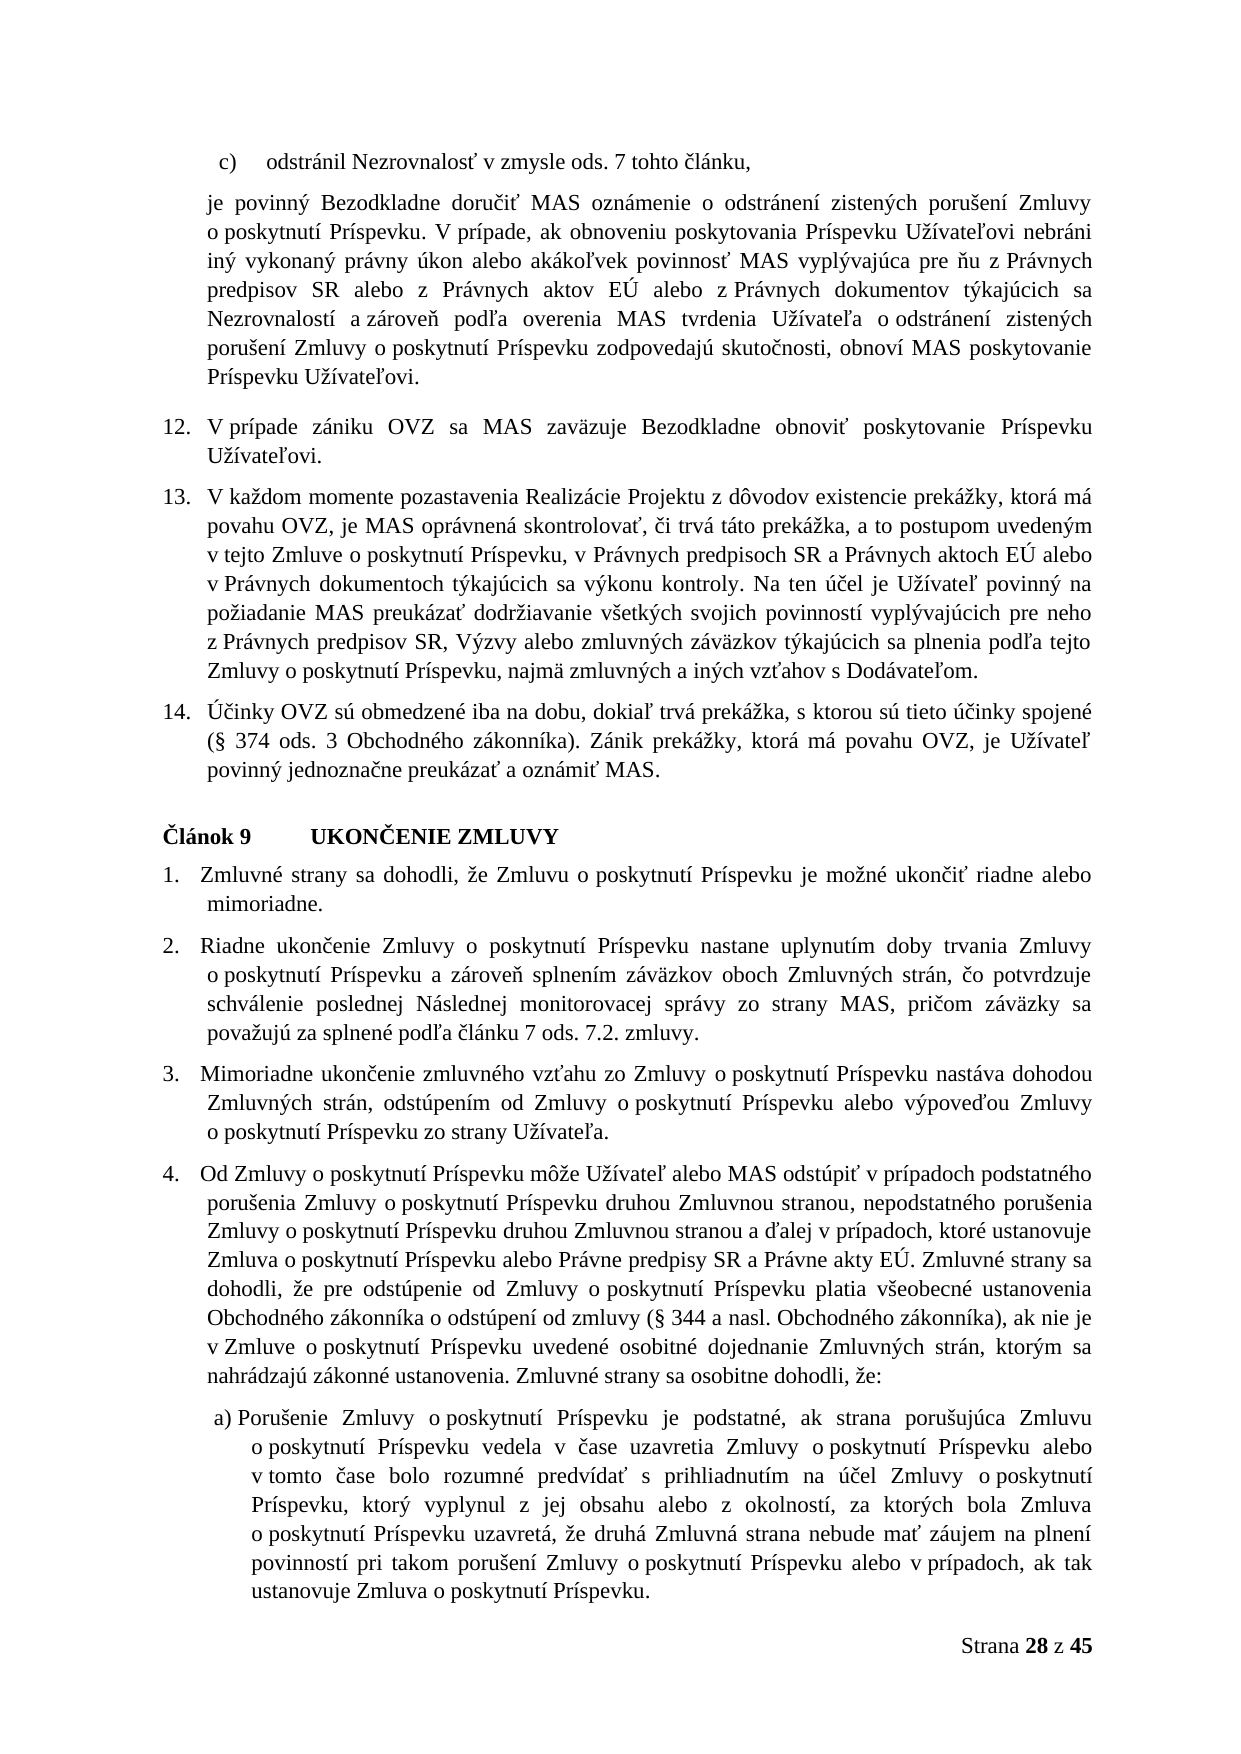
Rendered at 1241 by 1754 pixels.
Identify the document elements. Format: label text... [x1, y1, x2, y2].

list Od Zmluvy o poskytnutí Príspevku môže Užívateľ alebo MAS odstúpiť v prípadoch podstatného porušenia Zmluvy o poskytnutí Príspevku druhou Zmluvnou stranou, nepodstatného porušenia Zmluvy o poskytnutí Príspevku druhou Zmluvnou stranou a ďalej v prípadoch, ktoré ustanovuje Zmluva o poskytnutí Príspevku alebo Právne predpisy SR a Právne akty EÚ. Zmluvné strany sa dohodli, že pre odstúpenie od Zmluvy o poskytnutí Príspevku platia všeobecné ustanovenia Obchodného zákonníka o odstúpení od zmluvy (§ 344 a nasl. Obchodného zákonníka), ak nie je v Zmluve o poskytnutí Príspevku uvedené osobitné dojednanie Zmluvných strán, ktorým sa nahrádzajú zákonné ustanovenia. Zmluvné strany sa osobitne dohodli, že: [162, 1160, 1092, 1389]
list odstránil Nezrovnalosť v zmysle ods. 7 tohto článku, [219, 148, 1092, 174]
list Riadne ukončenie Zmluvy o poskytnutí Príspevku nastane uplynutím doby trvania Zmluvy o poskytnutí Príspevku a zároveň splnením záväzkov oboch Zmluvných strán, čo potvrdzuje schválenie poslednej Následnej monitorovacej správy zo strany MAS, pričom záväzky sa považujú za splnené podľa článku 7 ods. 7.2. zmluvy. [162, 932, 1092, 1045]
list V každom momente pozastavenia Realizácie Projektu z dôvodov existencie prekážky, ktorá má povahu OVZ, je MAS oprávnená skontrolovať, či trvá táto prekážka, a to postupom uvedeným v tejto Zmluve o poskytnutí Príspevku, v Právnych predpisoch SR a Právnych aktoch EÚ alebo v Právnych dokumentoch týkajúcich sa výkonu kontroly. Na ten účel je Užívateľ povinný na požiadanie MAS preukázať dodržiavanie všetkých svojich povinností vyplývajúcich pre neho z Právnych predpisov SR, Výzvy alebo zmluvných záväzkov týkajúcich sa plnenia podľa tejto Zmluvy o poskytnutí Príspevku, najmä zmluvných a iných vzťahov s Dodávateľom. [162, 483, 1092, 683]
list V prípade zániku OVZ sa MAS zaväzuje Bezodkladne obnoviť poskytovanie Príspevku Užívateľovi. [162, 413, 1092, 468]
text je povinný Bezodkladne doručiť MAS oznámenie o odstránení zistených porušení Zmluvy o poskytnutí Príspevku. V prípade, ak obnoveniu poskytovania Príspevku Užívateľovi nebráni iný vykonaný právny úkon alebo akákoľvek povinnosť MAS vyplývajúca pre ňu z Právnych predpisov SR alebo z Právnych aktov EÚ alebo z Právnych dokumentov týkajúcich sa Nezrovnalostí a zároveň podľa overenia MAS tvrdenia Užívateľa o odstránení zistených porušení Zmluvy o poskytnutí Príspevku zodpovedajú skutočnosti, obnoví MAS poskytovanie Príspevku Užívateľovi. [207, 189, 1092, 389]
subtitle Článok 9 UKONČENIE ZMLUVY [162, 823, 1092, 849]
list Porušenie Zmluvy o poskytnutí Príspevku je podstatné, ak strana porušujúca Zmluvu o poskytnutí Príspevku vedela v čase uzavretia Zmluvy o poskytnutí Príspevku alebo v tomto čase bolo rozumné predvídať s prihliadnutím na účel Zmluvy o poskytnutí Príspevku, ktorý vyplynul z jej obsahu alebo z okolností, za ktorých bola Zmluva o poskytnutí Príspevku uzavretá, že druhá Zmluvná strana nebude mať záujem na plnení povinností pri takom porušení Zmluvy o poskytnutí Príspevku alebo v prípadoch, ak tak ustanovuje Zmluva o poskytnutí Príspevku. [214, 1404, 1092, 1604]
list Účinky OVZ sú obmedzené iba na dobu, dokiaľ trvá prekážka, s ktorou sú tieto účinky spojené (§ 374 ods. 3 Obchodného zákonníka). Zánik prekážky, ktorá má povahu OVZ, je Užívateľ povinný jednoznačne preukázať a oznámiť MAS. [162, 698, 1092, 783]
list Zmluvné strany sa dohodli, že Zmluvu o poskytnutí Príspevku je možné ukončiť riadne alebo mimoriadne. [162, 862, 1092, 917]
list Mimoriadne ukončenie zmluvného vzťahu zo Zmluvy o poskytnutí Príspevku nastáva dohodou Zmluvných strán, odstúpením od Zmluvy o poskytnutí Príspevku alebo výpoveďou Zmluvy o poskytnutí Príspevku zo strany Užívateľa. [162, 1060, 1092, 1144]
